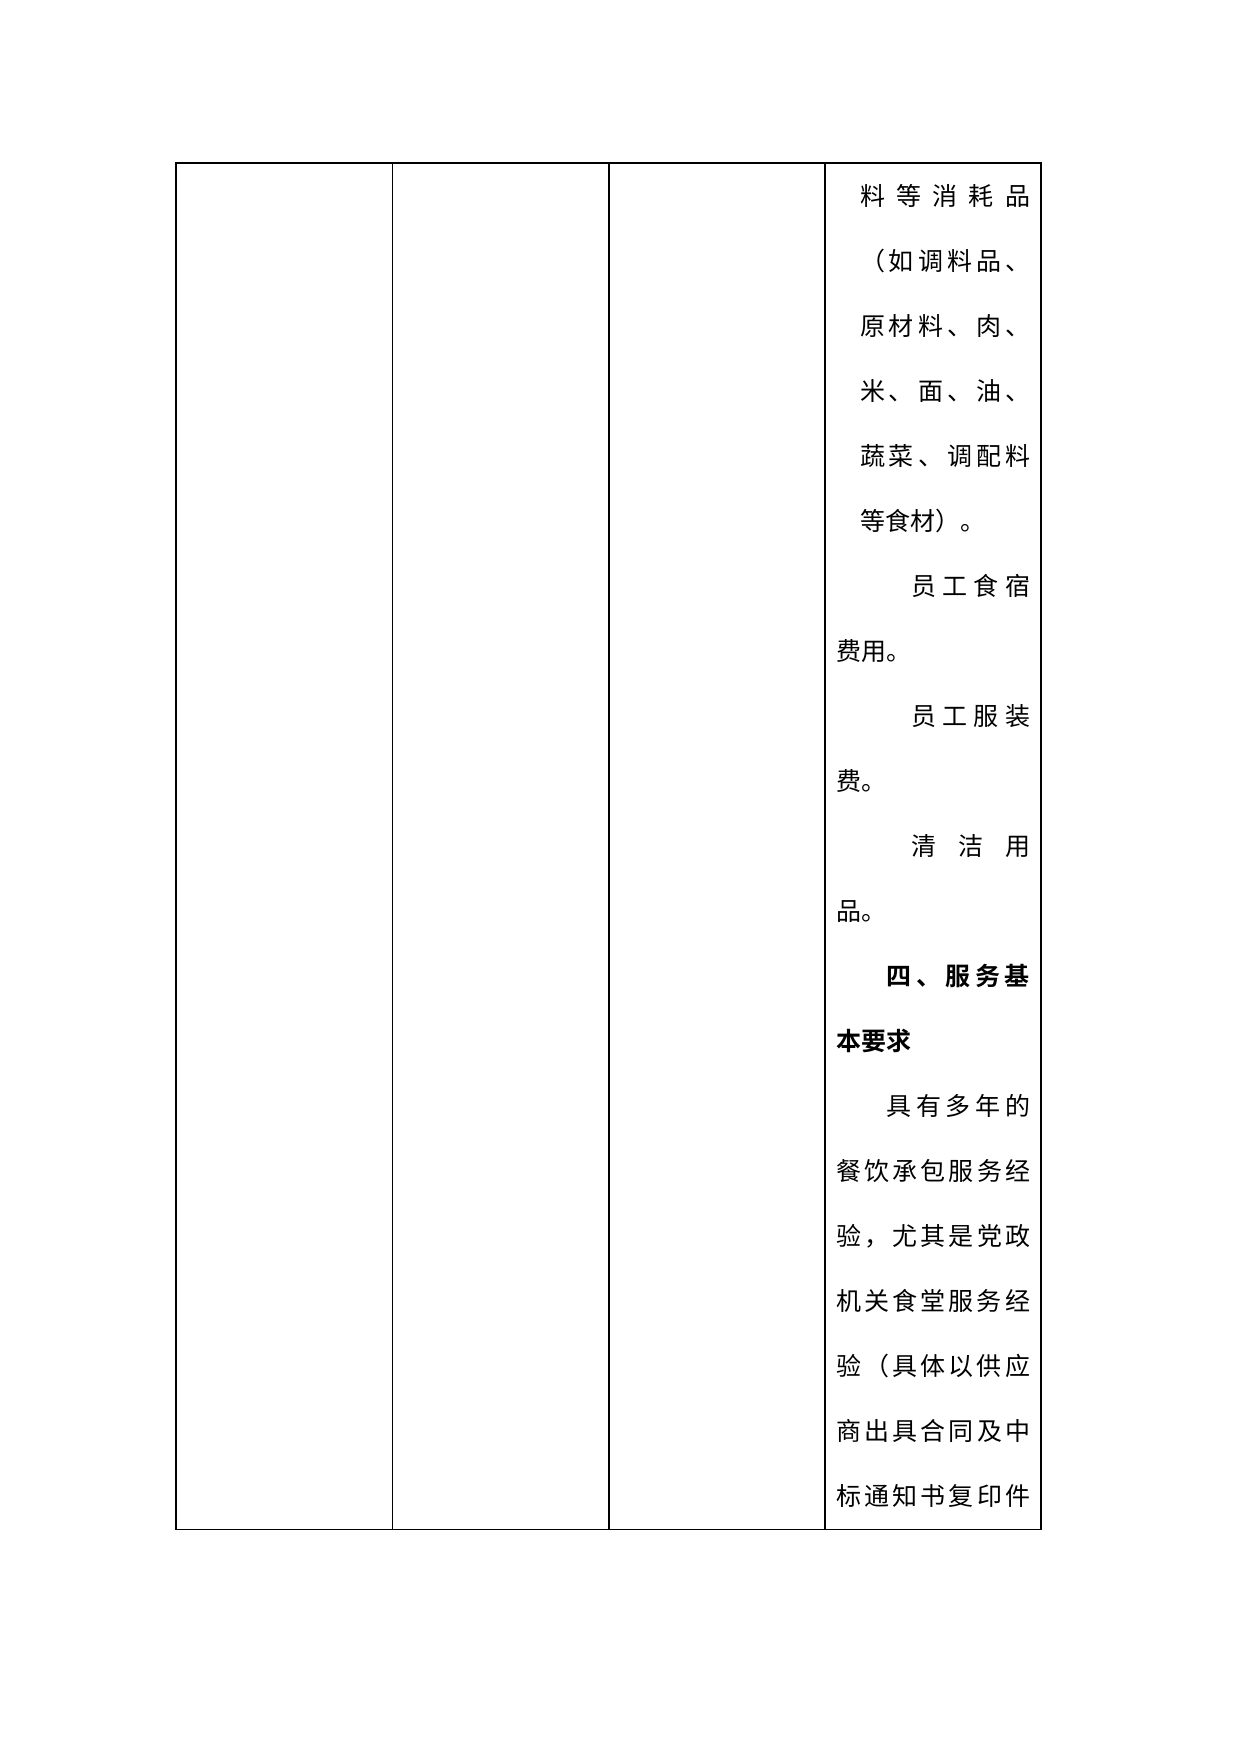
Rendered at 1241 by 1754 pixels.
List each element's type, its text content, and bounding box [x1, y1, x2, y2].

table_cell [826, 164, 1040, 1528]
table_cell 1 [393, 164, 608, 1528]
table_cell [177, 164, 392, 1528]
table_cell [610, 164, 824, 1528]
